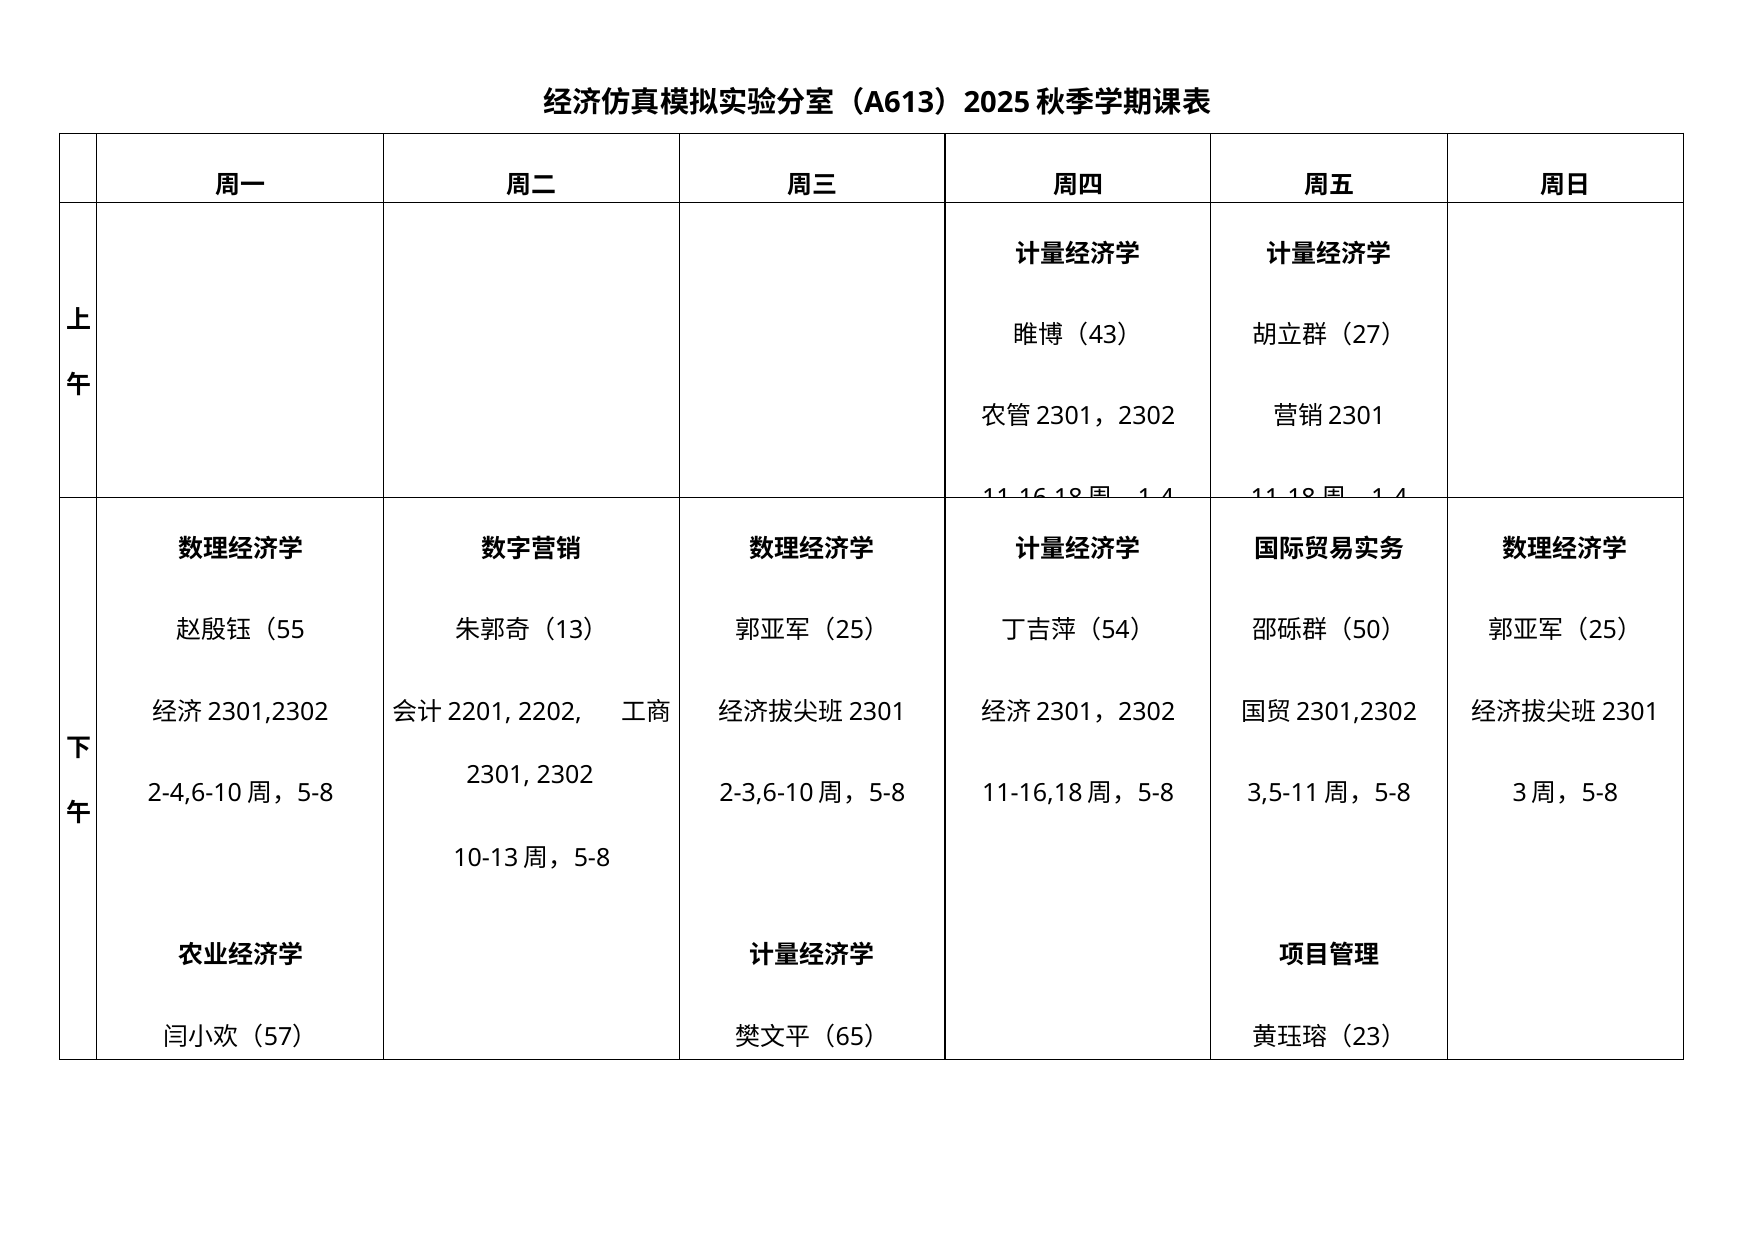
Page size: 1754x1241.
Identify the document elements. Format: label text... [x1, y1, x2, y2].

table_header [60, 134, 96, 202]
table_cell 国际贸易实务 邵砾群（50） 国贸2301,2302 3,5-11周，5-8 项目管理 黄珏瑢（23） 农管2301, 2302,农管卓越班2301 15-18周，5-8 [1211, 498, 1447, 1058]
table_cell [680, 203, 944, 497]
table_header 周三 [680, 134, 944, 202]
table_header 周二 [384, 134, 679, 202]
table_header 周五 [1211, 134, 1447, 202]
table_cell [384, 203, 679, 497]
table_cell 下午 [60, 498, 96, 1058]
text 经济仿真模拟实验分室（A613）2025秋季学期课表 [59, 68, 1695, 133]
table_cell 数理经济学 郭亚军（25） 经济拔尖班2301 2-3,6-10周，5-8 计量经济学 樊文平（65） 会计2301，2302 11-18周，5-8 [680, 498, 944, 1058]
table_cell 数理经济学 赵殷钰（55 经济2301,2302 2-4,6-10周，5-8 农业经济学 闫小欢（57） 农管2401,2402 15-18周，5-8 [97, 498, 383, 1058]
table_cell 计量经济学 丁吉萍（54） 经济2301，2302 11-16,18周，5-8 [946, 498, 1210, 1058]
table_header 周四 [946, 134, 1210, 202]
table_cell 计量经济学 胡立群（27） 营销2301 11-18周，1-4 [1211, 203, 1447, 497]
table_cell 数理经济学 郭亚军（25） 经济拔尖班2301 3周，5-8 [1448, 498, 1683, 1058]
table_header 周日 [1448, 134, 1683, 202]
table_cell 数字营销 朱郭奇（13） 会计2201, 2202, 工商2301, 2302 10-13周，5-8 [384, 498, 679, 1058]
table_cell [97, 203, 383, 497]
table_cell 上午 [60, 203, 96, 497]
table_cell [1448, 203, 1683, 497]
table_header 周一 [97, 134, 383, 202]
table_cell 计量经济学 睢博（43） 农管2301，2302 11-16,18周，1-4 [946, 203, 1210, 497]
